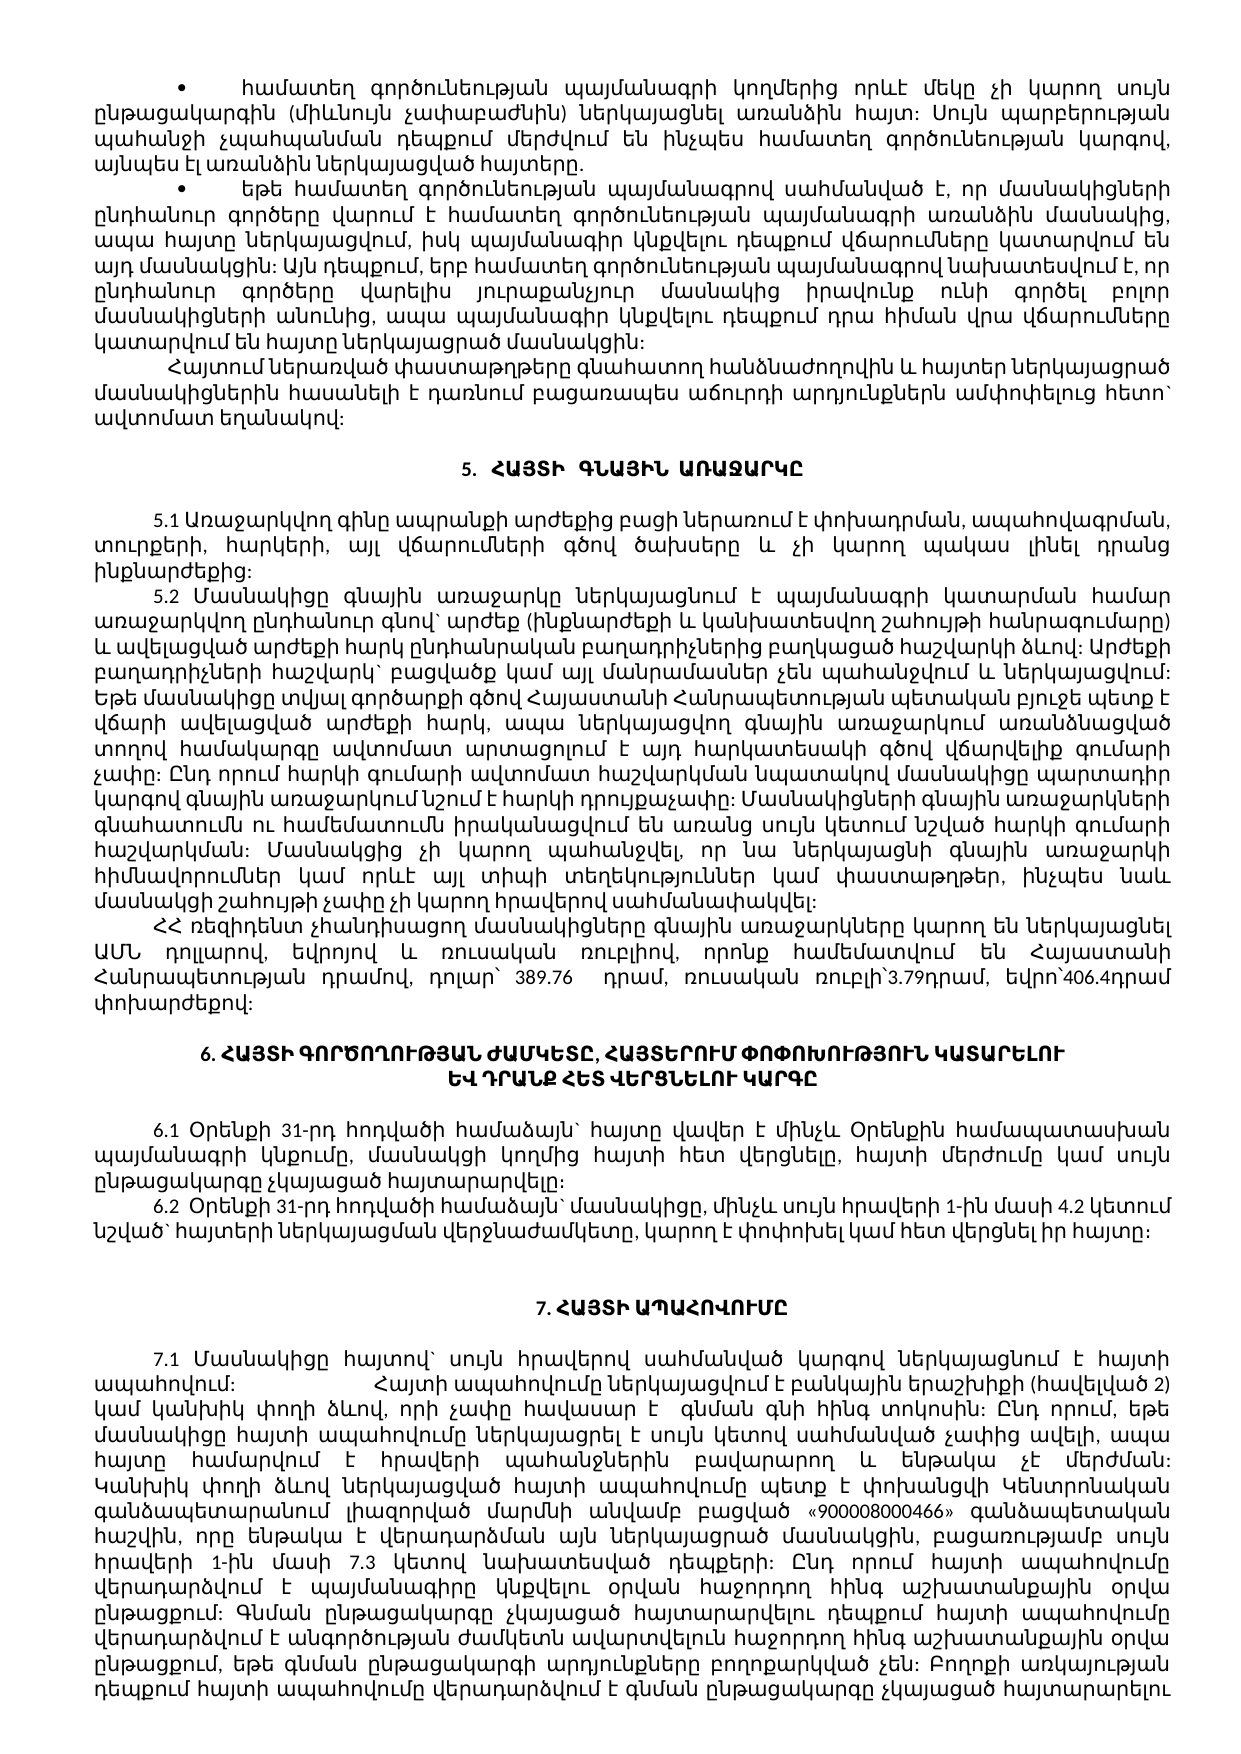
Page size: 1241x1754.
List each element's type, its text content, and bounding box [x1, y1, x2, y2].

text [94, 1346, 1171, 1702]
text 6.2 Օրենքի 31-րդ հոդվածի համաձայն` մասնակիցը, մինչև սույն հրավերի 1-ին մասի 4.2 կետում նշված` հայտերի ներկայացման վերջնաժամկետը, կարող է փոփոխել կամ հետ վերցնել իր հայտը։ [94, 1193, 1171, 1244]
text 5.2 Մասնակիցը գնային առաջարկը ներկայացնում է պայմանագրի կատարման համար առաջարկվող ընդհանուր գնով` արժեք (ինքնարժեքի և կանխատեսվող շահույթի հանրագումարը) և ավելացված արժեքի հարկ ընդհանրական բաղադրիչներից բաղկացած հաշվարկի ձևով: Արժեքի բաղադրիչների հաշվարկ` բացվածք կամ այլ մանրամասներ չեն պահանջվում և ներկայացվում: Եթե մասնակիցը տվյալ գործարքի գծով Հայաստանի Հանրապետության պետական բյուջե պետք է վճարի ավելացված արժեքի հարկ, ապա ներկայացվող գնային առաջարկում առանձնացված տողով համակարգը ավտոմատ արտացոլում է այդ հարկատեսակի գծով վճարվելիք գումարի չափը: Ընդ որում հարկի գումարի ավտոմատ հաշվարկման նպատակով մասնակիցը պարտադիր կարգով գնային առաջարկում նշում է հարկի դրույքաչափը: Մասնակիցների գնային առաջարկների գնահատումն ու համեմատումն իրականացվում են առանց սույն կետում նշված հարկի գումարի հաշվարկման: Մասնակցից չի կարող պահանջվել, որ նա ներկայացնի գնային առաջարկի հիմնավորումներ կամ որևէ այլ տիպի տեղեկություններ կամ փաստաթղթեր, ինչպես նաև մասնակցի շահույթի չափը չի կարող հրավերով սահմանափակվել: [94, 583, 1171, 914]
text 6. ՀԱՅՏԻ ԳՈՐԾՈՂՈՒԹՅԱՆ ԺԱՄԿԵՏԸ, ՀԱՅՏԵՐՈՒՄ ՓՈՓՈԽՈՒԹՅՈՒՆ ԿԱՏԱՐԵԼՈՒ [94, 1041, 1171, 1066]
text 6.1 Օրենքի 31-րդ հոդվածի համաձայն` հայտը վավեր է մինչև Օրենքին համապատասխան պայմանագրի կնքումը, մասնակցի կողմից հայտի հետ վերցնելը, հայտի մերժումը կամ սույն ընթացակարգը չկայացած հայտարարվելը։ [94, 1117, 1171, 1193]
text ԵՎ ԴՐԱՆՔ ՀԵՏ ՎԵՐՑՆԵԼՈՒ ԿԱՐԳԸ [94, 1066, 1171, 1092]
list համատեղ գործունեության պայմանագրի կողմերից որևէ մեկը չի կարող սույն ընթացակարգին (միևնույն չափաբաժնին) ներկայացնել առանձին հայտ: Սույն պարբերության պահանջի չպահպանման դեպքում մերժվում են ինչպես համատեղ գործունեության կարգով, այնպես էլ առանձին ներկայացված հայտերը. [94, 75, 1171, 177]
text 5. ՀԱՅՏԻ ԳՆԱՅԻՆ ԱՌԱՋԱՐԿԸ [94, 456, 1171, 482]
text 5.1 Առաջարկվող գինը ապրանքի արժեքից բացի ներառում է փոխադրման, ապահովագրման, տուրքերի, հարկերի, այլ վճարումների գծով ծախսերը և չի կարող պակաս լինել դրանց ինքնարժեքից: [94, 507, 1171, 583]
text Հայտում ներառված փաստաթղթերը գնահատող հանձնաժողովին և հայտեր ներկայացրած մասնակիցներին հասանելի է դառնում բացառապես աճուրդի արդյունքներն ամփոփելուց հետո` ավտոմատ եղանակով: [94, 354, 1171, 431]
list եթե համատեղ գործունեության պայմանագրով սահմանված է, որ մասնակիցների ընդհանուր գործերը վարում է համատեղ գործունեության պայմանագրի առանձին մասնակից, ապա հայտը ներկայացվում, իսկ պայմանագիր կնքվելու դեպքում վճարումները կատարվում են այդ մասնակցին: Այն դեպքում, երբ համատեղ գործունեության պայմանագրով նախատեսվում է, որ ընդհանուր գործերը վարելիս յուրաքանչյուր մասնակից իրավունք ունի գործել բոլոր մասնակիցների անունից, ապա պայմանագիր կնքվելու դեպքում դրա հիման վրա վճարումները կատարվում են հայտը ներկայացրած մասնակցին: [94, 177, 1171, 354]
text 7. ՀԱՅՏԻ ԱՊԱՀՈՎՈՒՄԸ [94, 1295, 1171, 1320]
text ՀՀ ռեզիդենտ չհանդիսացող մասնակիցները գնային առաջարկները կարող են ներկայացնել ԱՄՆ դոլլարով, եվրոյով և ռուսական ռուբլիով, որոնք համեմատվում են Հայաստանի Հանրապետության դրամով, դոլար՝ 389.76 դրամ, ռուսական ռուբլի՝3.79դրամ, եվրո՝406.4դրամ փոխարժեքով: [94, 914, 1171, 1015]
